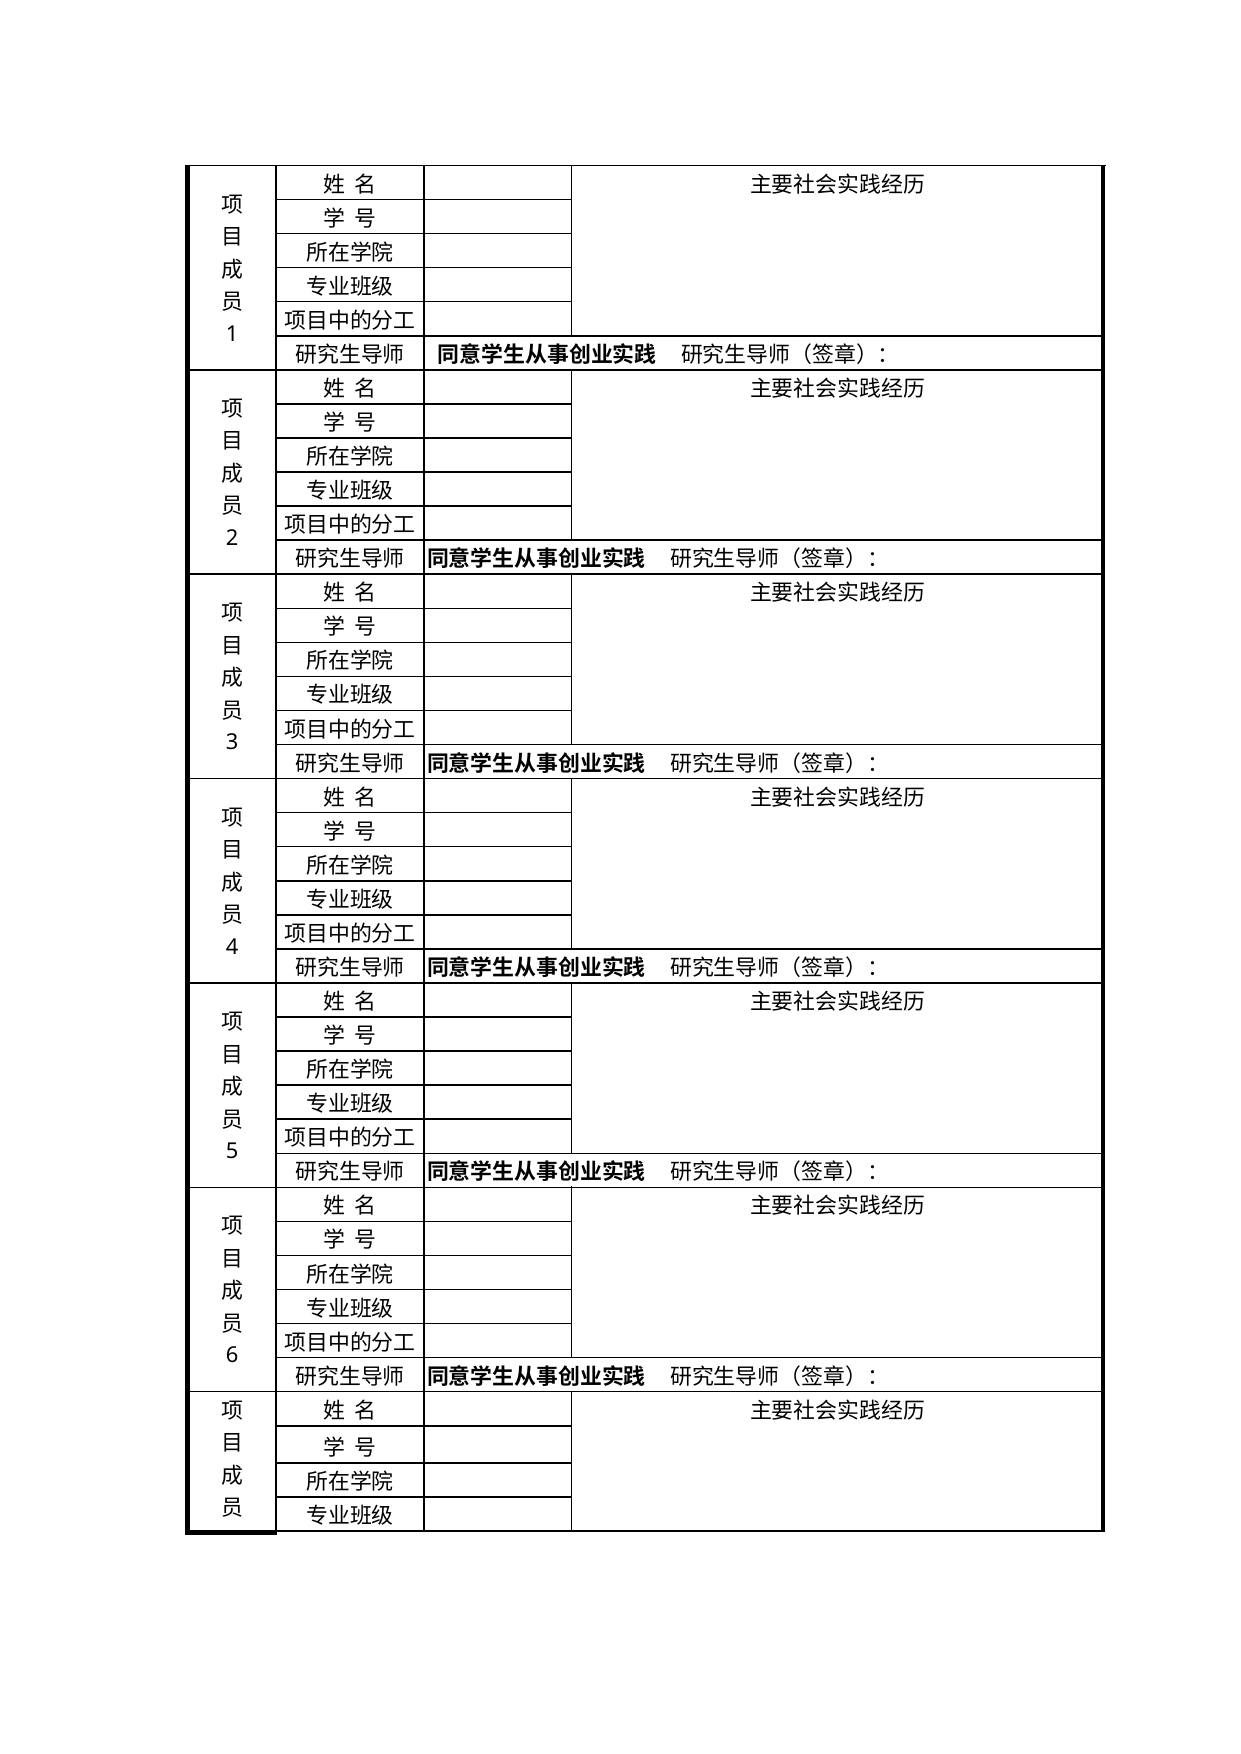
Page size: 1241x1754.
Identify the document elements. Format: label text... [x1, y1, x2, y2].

table_cell 研究生导师 [277, 1358, 423, 1391]
table_cell 学 号 [277, 1427, 423, 1462]
table_cell 学 号 [277, 1018, 423, 1050]
table_cell 研究生导师 [277, 745, 423, 778]
table_cell 主要社会实践经历 [572, 166, 1101, 335]
table_cell 所在学院 [277, 643, 423, 676]
table_cell 主要社会实践经历 [572, 1188, 1101, 1357]
table_cell 姓 名 [277, 984, 423, 1016]
table_cell 主要社会实践经历 [572, 1392, 1101, 1530]
table_cell 主要社会实践经历 [572, 371, 1101, 539]
table_cell 项目中的分工 [277, 507, 423, 539]
table_cell [425, 507, 571, 539]
table_cell [425, 1392, 571, 1425]
table_cell [425, 575, 571, 607]
table_cell 同意学生从事创业实践 研究生导师（签章）： [425, 950, 1101, 982]
table_cell [425, 711, 571, 744]
table_cell 同意学生从事创业实践 研究生导师（签章）： [425, 1358, 1101, 1391]
table_cell 学 号 [277, 200, 423, 233]
table_cell 研究生导师 [277, 1154, 423, 1186]
table_cell 姓 名 [277, 166, 423, 199]
table_cell [425, 1052, 571, 1084]
table_cell 姓 名 [277, 1188, 423, 1221]
table_cell 项目中的分工 [277, 1120, 423, 1152]
table_cell 学 号 [277, 609, 423, 641]
table_cell 项目中的分工 [277, 1324, 423, 1357]
table_cell [425, 1498, 571, 1530]
table_cell 姓 名 [277, 779, 423, 812]
table_cell 项 目 成 员 7 [190, 1392, 275, 1530]
table_cell [425, 302, 571, 335]
table_cell 主要社会实践经历 [572, 984, 1101, 1152]
table_cell 专业班级 [277, 268, 423, 301]
table_cell [425, 1324, 571, 1357]
table_cell 研究生导师 [277, 337, 423, 369]
table_cell 所在学院 [277, 1464, 423, 1496]
table_cell [425, 847, 571, 880]
table_cell 项 目 成 员 3 [190, 575, 275, 778]
table_cell [425, 916, 571, 948]
table_cell 项目中的分工 [277, 916, 423, 948]
table_cell 专业班级 [277, 1498, 423, 1530]
table_cell 项目中的分工 [277, 302, 423, 335]
table_cell [425, 779, 571, 812]
table_cell [425, 609, 571, 641]
table_cell [425, 1188, 571, 1221]
table_cell 研究生导师 [277, 950, 423, 982]
table_cell 同意学生从事创业实践 研究生导师（签章）： [425, 1154, 1101, 1186]
table_cell [425, 1427, 571, 1462]
table_cell [425, 677, 571, 709]
table_cell 项 目 成 员 4 [190, 779, 275, 982]
table_cell 研究生导师 [277, 541, 423, 573]
table_cell [425, 405, 571, 437]
table_cell 主要社会实践经历 [572, 779, 1101, 948]
table_cell 姓 名 [277, 575, 423, 607]
table_cell [425, 234, 571, 267]
table_cell 所在学院 [277, 847, 423, 880]
table_cell 专业班级 [277, 1086, 423, 1118]
table_cell 学 号 [277, 405, 423, 437]
table_cell [425, 439, 571, 471]
table_cell 同意学生从事创业实践 研究生导师（签章）： [425, 541, 1101, 573]
table_cell 项 目 成 员 5 [190, 984, 275, 1186]
table_cell 专业班级 [277, 677, 423, 709]
table_cell 专业班级 [277, 882, 423, 914]
table_cell 学 号 [277, 813, 423, 846]
table_cell 专业班级 [277, 473, 423, 505]
table_cell 所在学院 [277, 234, 423, 267]
table_cell 所在学院 [277, 1256, 423, 1289]
table_cell 项 目 成 员 2 [190, 371, 275, 573]
table_cell 项目中的分工 [277, 711, 423, 744]
table_cell [425, 473, 571, 505]
table_cell [425, 1086, 571, 1118]
table_cell [425, 1120, 571, 1152]
table_cell 主要社会实践经历 [572, 575, 1101, 744]
table_cell [425, 1256, 571, 1289]
table_cell [425, 200, 571, 233]
table_cell 姓 名 [277, 371, 423, 403]
table_cell [425, 166, 571, 199]
table_cell 学 号 [277, 1222, 423, 1254]
table_cell 项 目 成 员 1 [190, 166, 275, 369]
table_cell 同意学生从事创业实践 研究生导师（签章）： [425, 337, 1101, 369]
table_cell 姓 名 [277, 1392, 423, 1425]
table_cell [425, 984, 571, 1016]
table_cell [425, 813, 571, 846]
table_cell 所在学院 [277, 439, 423, 471]
table_cell [425, 643, 571, 676]
table_cell 专业班级 [277, 1290, 423, 1323]
table_cell 所在学院 [277, 1052, 423, 1084]
table_cell [425, 268, 571, 301]
table_cell 项 目 成 员 6 [190, 1188, 275, 1391]
table_cell 同意学生从事创业实践 研究生导师（签章）： [425, 745, 1101, 778]
table_cell [425, 1018, 571, 1050]
table_cell [425, 1290, 571, 1323]
table_cell [425, 1222, 571, 1254]
table_cell [425, 882, 571, 914]
table_cell [425, 1464, 571, 1496]
table_cell [425, 371, 571, 403]
